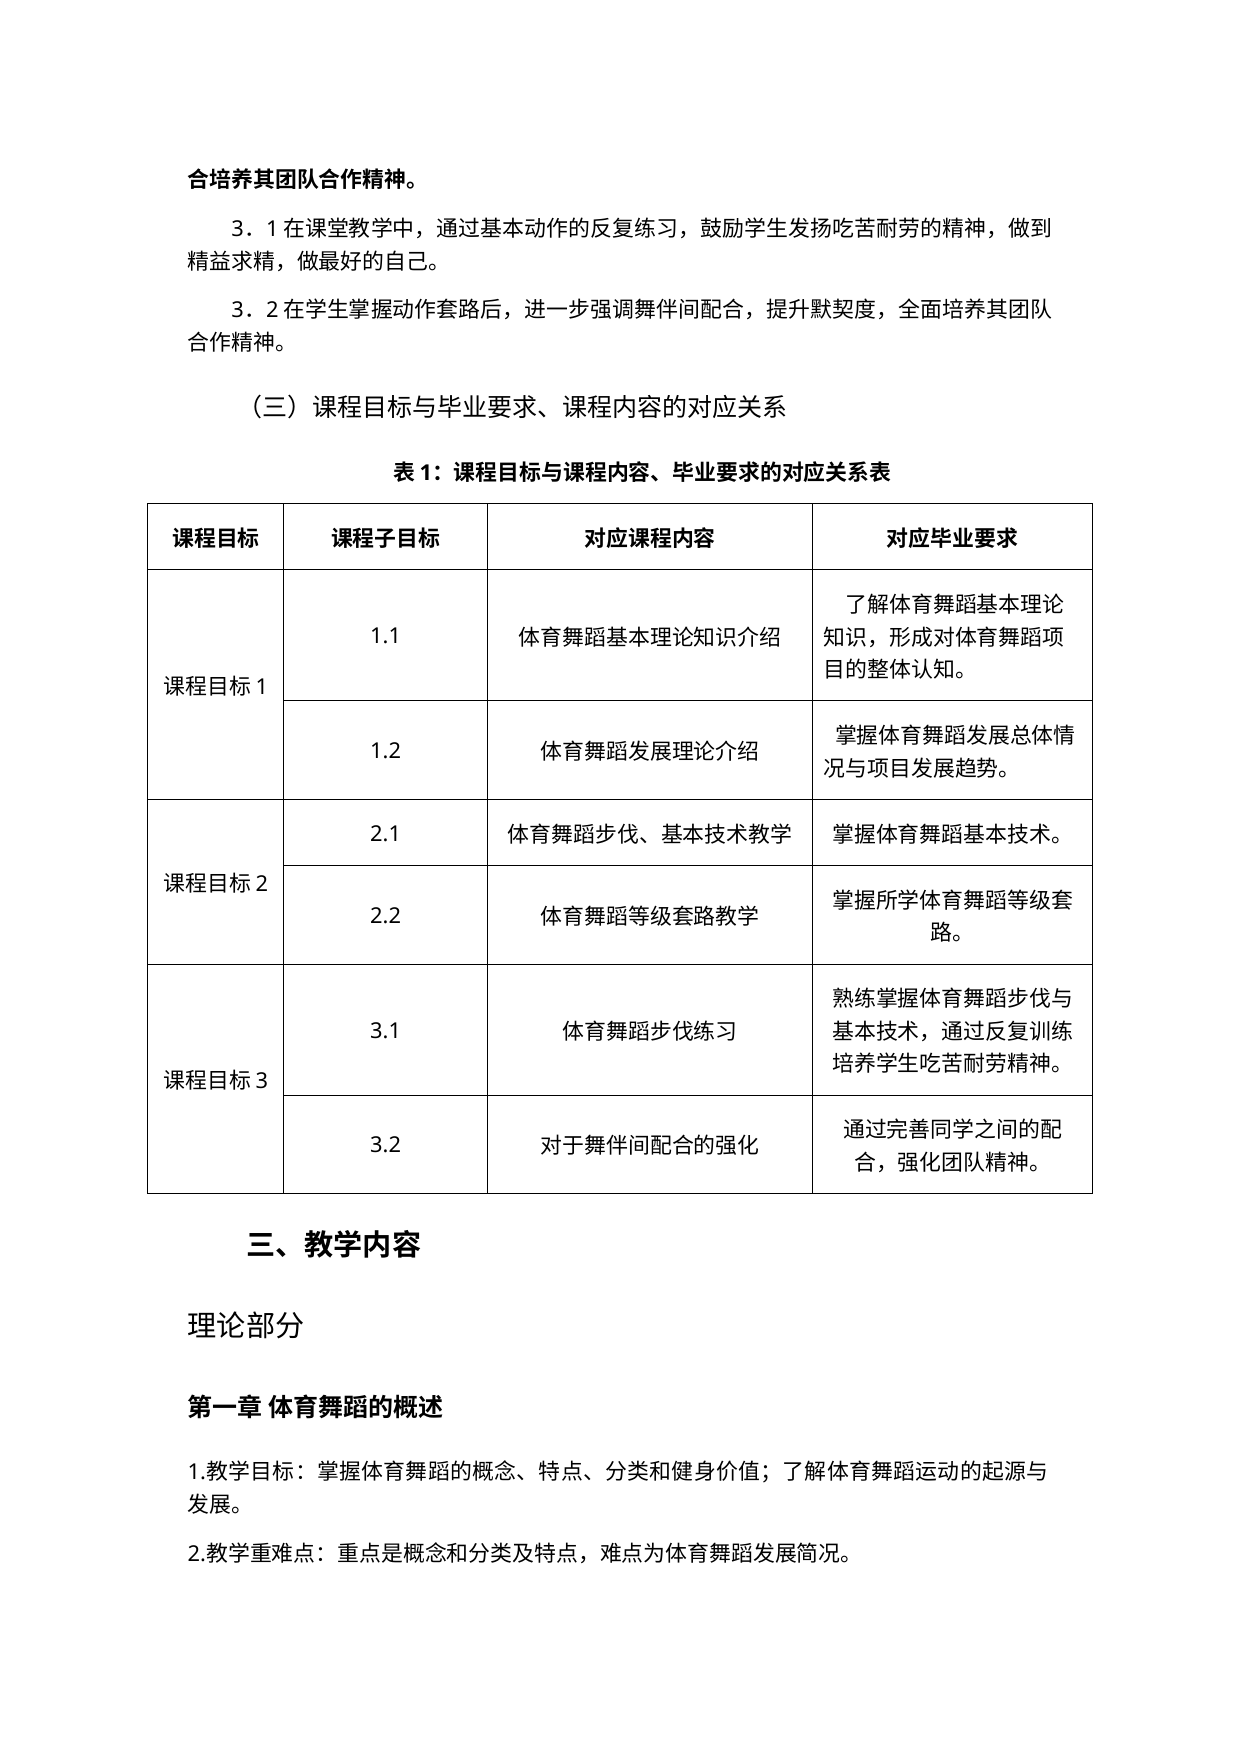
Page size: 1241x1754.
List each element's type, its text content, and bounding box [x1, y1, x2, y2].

text 2.教学重难点：重点是概念和分类及特点，难点为体育舞蹈发展简况。 [187, 1535, 1053, 1568]
table_cell 3.1 [284, 965, 487, 1094]
table_cell 了解体育舞蹈基本理论知识，形成对体育舞蹈项目的整体认知。 [813, 570, 1092, 700]
table_cell 课程目标2 [148, 800, 283, 963]
table_cell 掌握所学体育舞蹈等级套路。 [813, 866, 1092, 963]
table_cell 通过完善同学之间的配合，强化团队精神。 [813, 1096, 1092, 1193]
text 1.教学目标：掌握体育舞蹈的概念、特点、分类和健身价值；了解体育舞蹈运动的起源与发展。 [187, 1454, 1053, 1519]
table_header 对应课程内容 [488, 504, 812, 569]
table_cell 熟练掌握体育舞蹈步伐与基本技术，通过反复训练培养学生吃苦耐劳精神。 [813, 965, 1092, 1094]
table_cell 3.2 [284, 1096, 487, 1193]
table_cell 掌握体育舞蹈基本技术。 [813, 800, 1092, 865]
table_cell 体育舞蹈步伐练习 [488, 965, 812, 1094]
table_cell 2.2 [284, 866, 487, 963]
table_cell 掌握体育舞蹈发展总体情况与项目发展趋势。 [813, 701, 1092, 799]
table_header 课程目标 [148, 504, 283, 569]
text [187, 162, 1053, 194]
text 三、教学内容 [187, 1210, 1053, 1275]
table_cell 1.1 [284, 570, 487, 700]
table_cell 课程目标1 [148, 570, 283, 799]
table_cell 课程目标3 [148, 965, 283, 1193]
text 3．1在课堂教学中，通过基本动作的反复练习，鼓励学生发扬吃苦耐劳的精神，做到精益求精，做最好的自己。 [187, 211, 1053, 276]
table_cell 对于舞伴间配合的强化 [488, 1096, 812, 1193]
table_cell 1.2 [284, 701, 487, 799]
text （三）课程目标与毕业要求、课程内容的对应关系 [187, 373, 1053, 438]
table_cell 体育舞蹈发展理论介绍 [488, 701, 812, 799]
table_cell 体育舞蹈步伐、基本技术教学 [488, 800, 812, 865]
table_cell 体育舞蹈基本理论知识介绍 [488, 570, 812, 700]
text 3．2在学生掌握动作套路后，进一步强调舞伴间配合，提升默契度，全面培养其团队合作精神。 [187, 292, 1053, 357]
table_header 对应毕业要求 [813, 504, 1092, 569]
text 表1：课程目标与课程内容、毕业要求的对应关系表 [187, 454, 1053, 487]
table_cell 体育舞蹈等级套路教学 [488, 866, 812, 963]
table_cell 2.1 [284, 800, 487, 865]
text 理论部分 [187, 1292, 1053, 1357]
table_header 课程子目标 [284, 504, 487, 569]
text 第一章 体育舞蹈的概述 [187, 1373, 1053, 1438]
